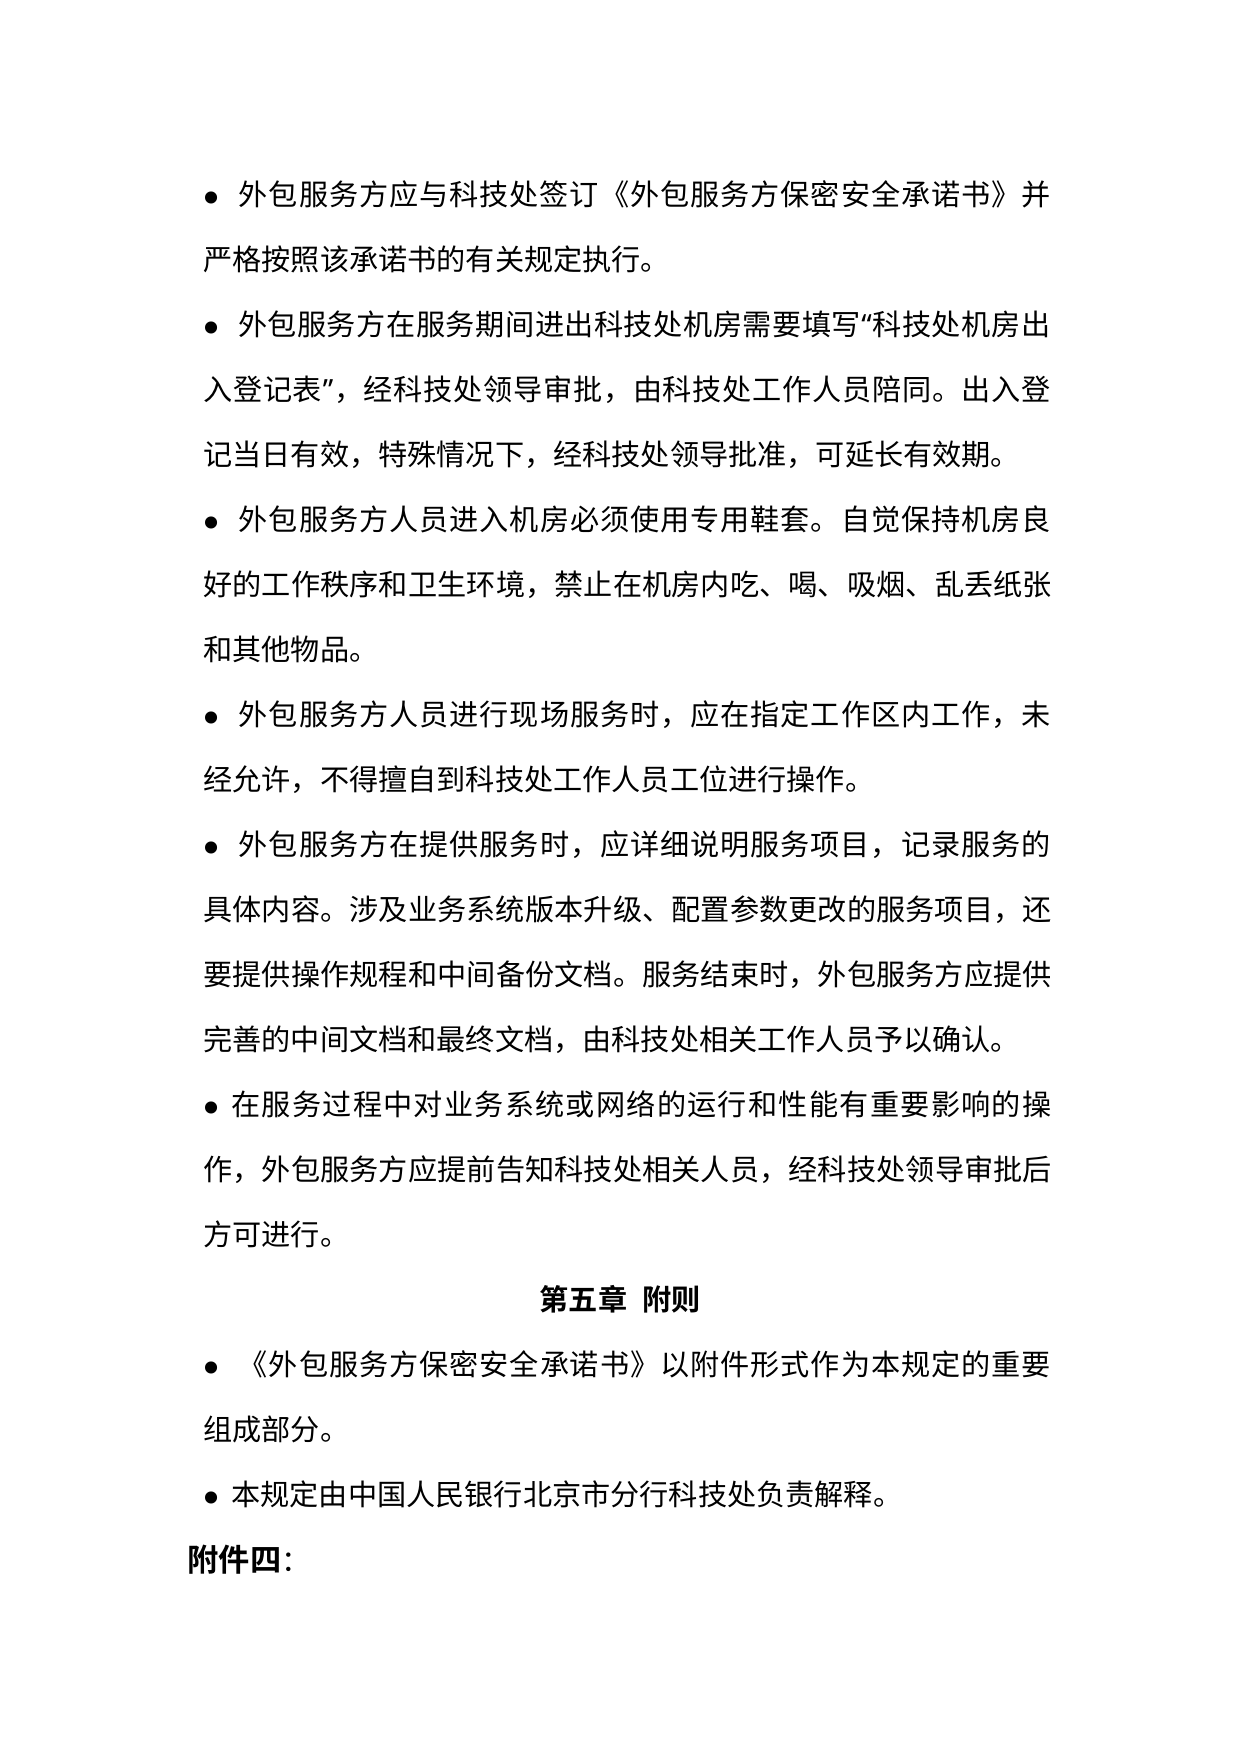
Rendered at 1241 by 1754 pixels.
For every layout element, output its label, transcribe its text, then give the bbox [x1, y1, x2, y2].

list 《外包服务方保密安全承诺书》以附件形式作为本规定的重要组成部分。 [203, 1332, 1053, 1462]
list 在服务过程中对业务系统或网络的运行和性能有重要影响的操作，外包服务方应提前告知科技处相关人员，经科技处领导审批后方可进行。 [203, 1072, 1053, 1267]
list 外包服务方在服务期间进出科技处机房需要填写“科技处机房出入登记表”，经科技处领导审批，由科技处工作人员陪同。出入登记当日有效，特殊情况下，经科技处领导批准，可延长有效期。 [203, 292, 1053, 487]
text 附件四： [187, 1527, 1053, 1592]
list 外包服务方人员进行现场服务时，应在指定工作区内工作，未经允许，不得擅自到科技处工作人员工位进行操作。 [203, 682, 1053, 812]
list 外包服务方人员进入机房必须使用专用鞋套。自觉保持机房良好的工作秩序和卫生环境，禁止在机房内吃、喝、吸烟、乱丢纸张和其他物品。 [203, 487, 1053, 682]
text 第五章 附则 [187, 1267, 1053, 1332]
list 外包服务方在提供服务时，应详细说明服务项目，记录服务的具体内容。涉及业务系统版本升级、配置参数更改的服务项目，还要提供操作规程和中间备份文档。服务结束时，外包服务方应提供完善的中间文档和最终文档，由科技处相关工作人员予以确认。 [203, 812, 1053, 1072]
list 本规定由中国人民银行北京市分行科技处负责解释。 [203, 1462, 1053, 1527]
list 外包服务方应与科技处签订《外包服务方保密安全承诺书》并严格按照该承诺书的有关规定执行。 [203, 162, 1053, 292]
